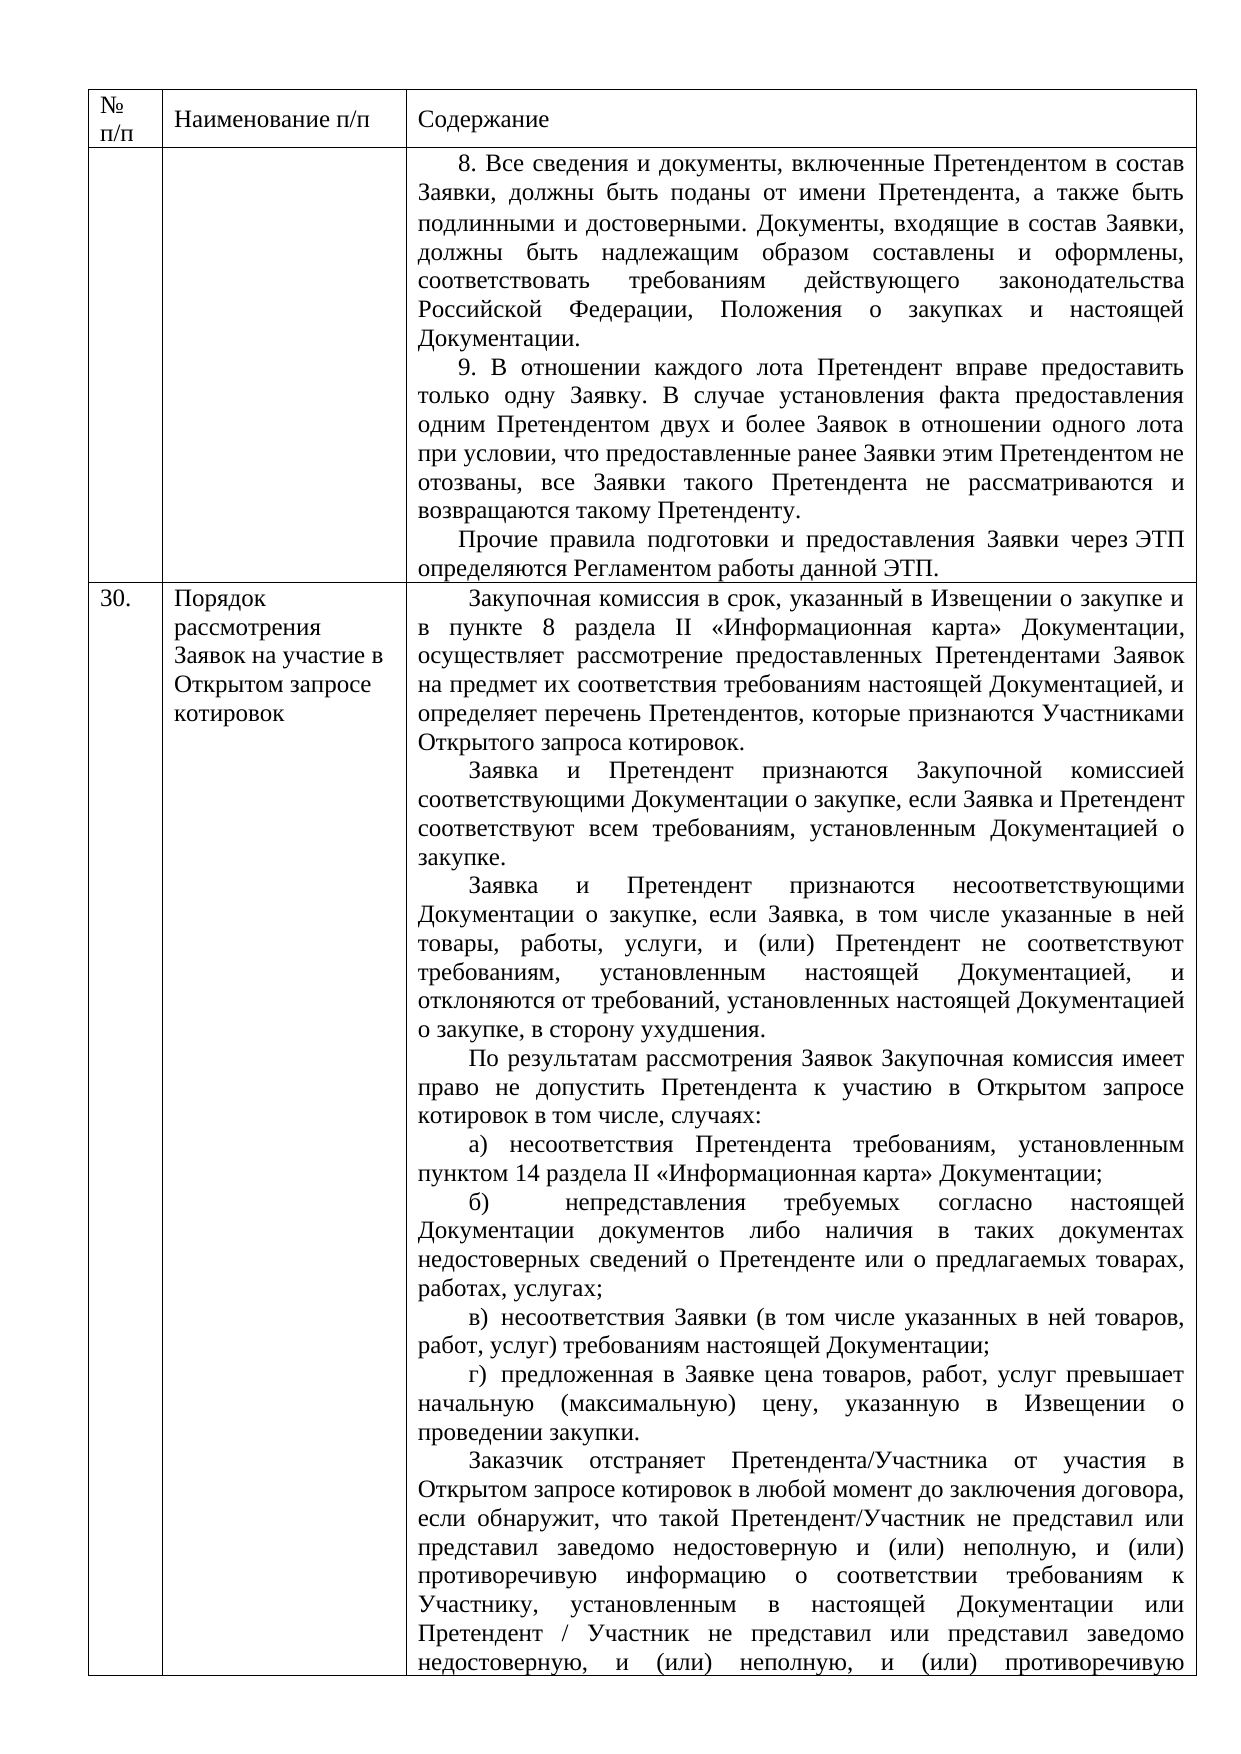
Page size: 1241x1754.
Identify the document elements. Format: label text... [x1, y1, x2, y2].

table_header № п/п [89, 90, 162, 147]
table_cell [407, 583, 1196, 1675]
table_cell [163, 148, 406, 582]
table_cell [89, 583, 162, 1675]
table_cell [163, 583, 406, 1675]
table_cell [407, 148, 1196, 582]
table_header Содержание [407, 90, 1196, 147]
table_header Наименование п/п [163, 90, 406, 147]
table_cell [89, 148, 162, 582]
